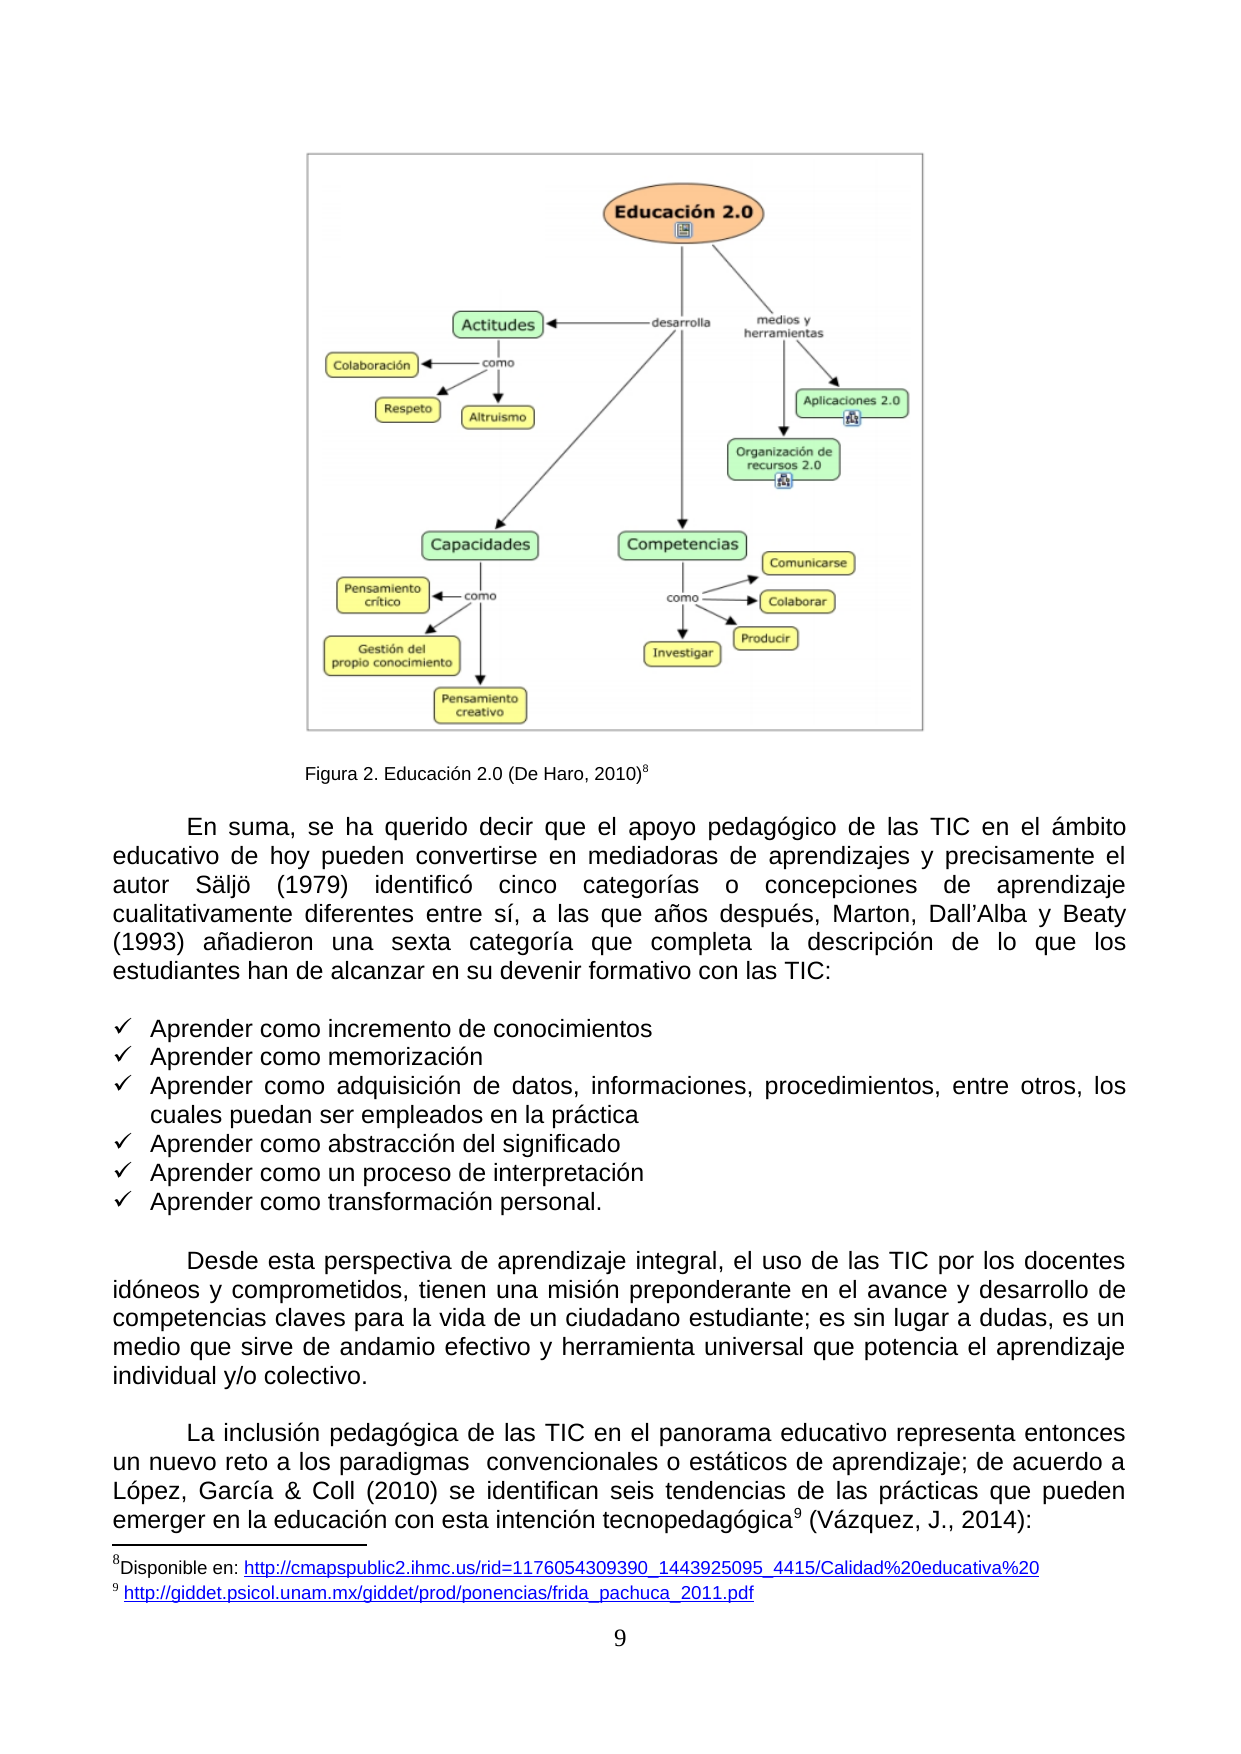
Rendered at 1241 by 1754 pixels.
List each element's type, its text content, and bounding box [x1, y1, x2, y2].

picture [304, 150, 927, 735]
list La inclusión pedagógica de las TIC en el panorama educativo representa entonces un nuevo reto a los paradigmas convencionales o estáticos de aprendizaje; de acuerdo a López, García & Coll (2010) se identifican seis tendencias de las prácticas que pueden emerger en la educación con esta intención tecnopedagógica (Vázquez, J., 2014): [112, 1418, 1128, 1533]
list Aprender como transformación personal. [112, 1187, 1128, 1215]
list Figura 2. Educación 2.0 (De Haro, 2010) [231, 763, 1128, 784]
list Desde esta perspectiva de aprendizaje integral, el uso de las TIC por los docentes idóneos y comprometidos, tienen una misión preponderante en el avance y desarrollo de competencias claves para la vida de un ciudadano estudiante; es sin lugar a dudas, es un medio que sirve de andamio efectivo y herramienta universal que potencia el aprendizaje individual y/o colectivo. [112, 1246, 1128, 1390]
list En suma, se ha querido decir que el apoyo pedagógico de las TIC en el ámbito educativo de hoy pueden convertirse en mediadoras de aprendizajes y precisamente el autor Säljö (1979) identificó cinco categorías o concepciones de aprendizaje cualitativamente diferentes entre sí, a las que años después, Marton, Dall’Alba y Beaty (1993) añadieron una sexta categoría que completa la descripción de lo que los estudiantes han de alcanzar en su devenir formativo con las TIC: [112, 812, 1128, 985]
list Aprender como adquisición de datos, informaciones, procedimientos, entre otros, los cuales puedan ser empleados en la práctica [112, 1071, 1128, 1129]
list Aprender como un proceso de interpretación [112, 1158, 1128, 1187]
list Aprender como abstracción del significado [112, 1129, 1128, 1158]
list Aprender como memorización [112, 1042, 1128, 1071]
list Aprender como incremento de conocimientos [112, 1013, 1128, 1042]
